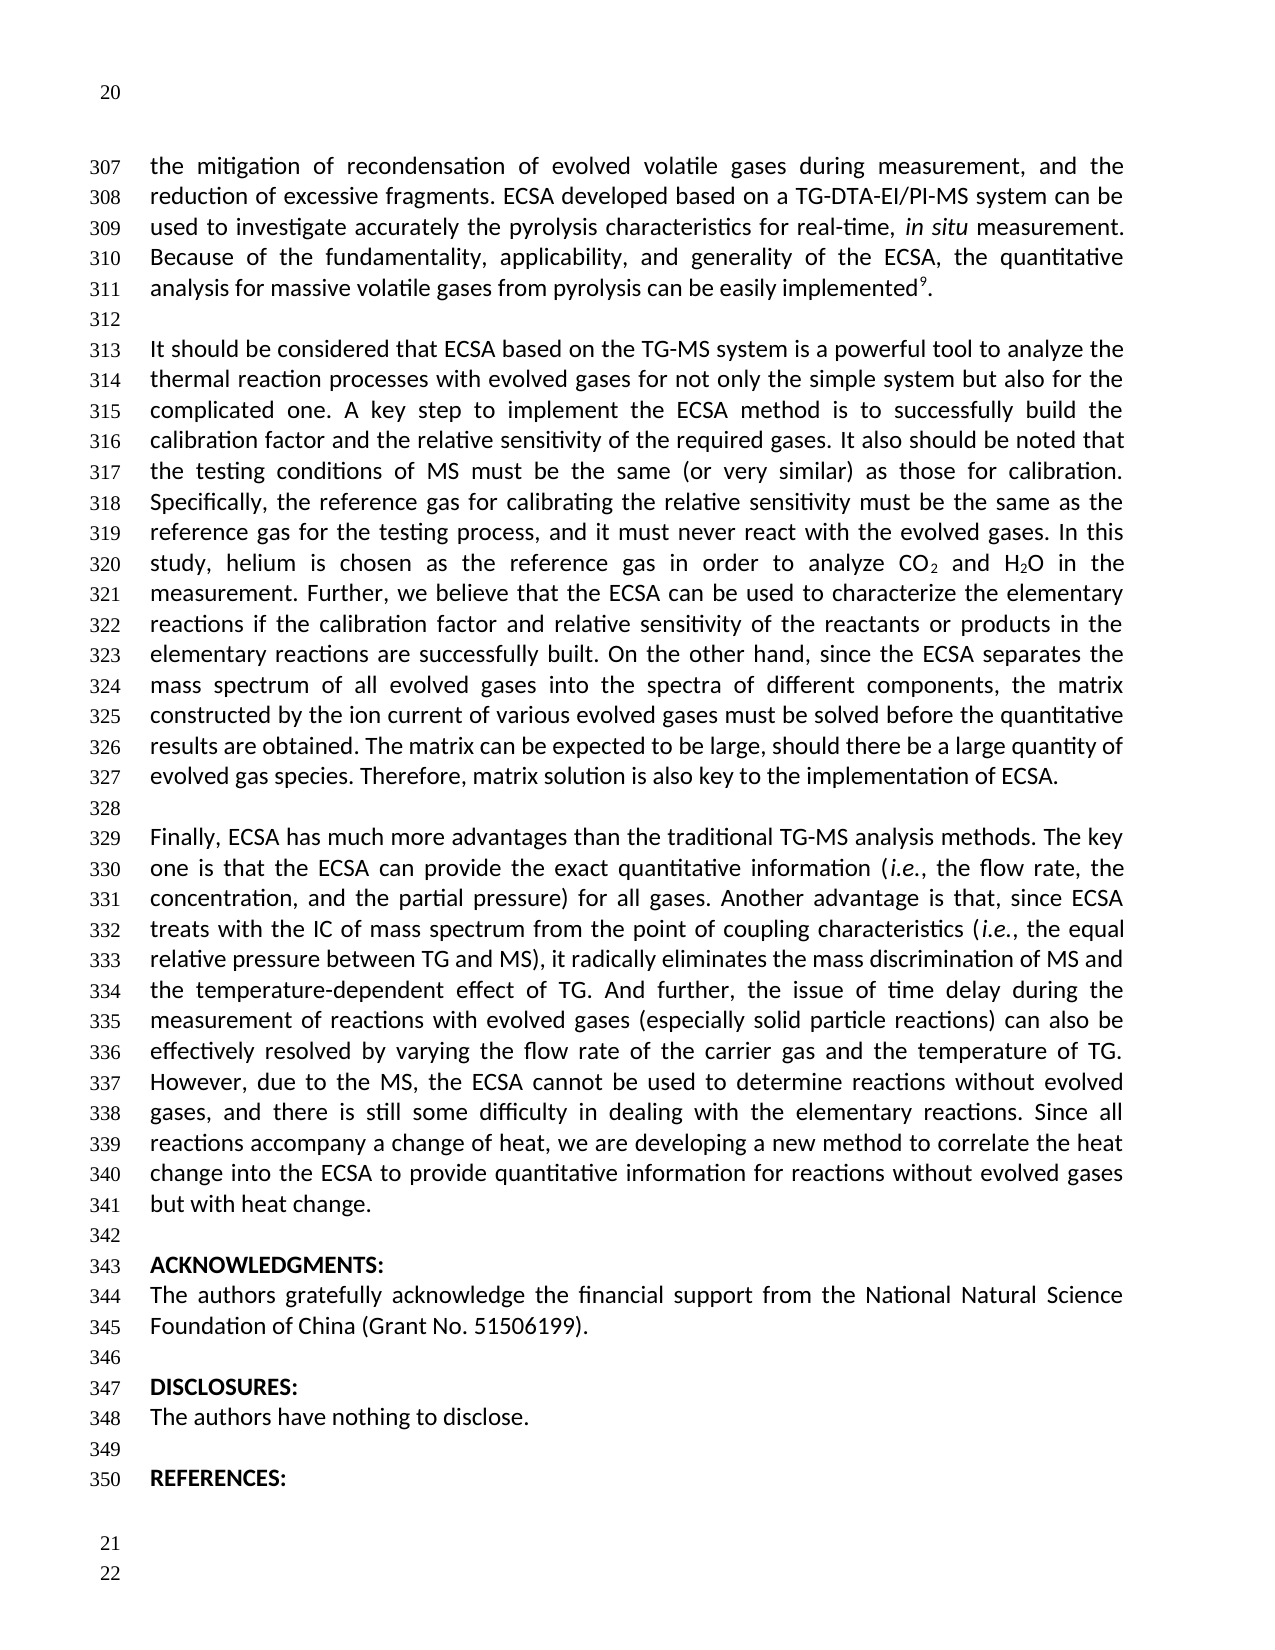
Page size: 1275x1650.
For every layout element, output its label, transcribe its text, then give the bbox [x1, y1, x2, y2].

text Finally, ECSA has much more advantages than the traditional TG-MS analysis methods. The key one is that the ECSA can provide the exact quantitative information (i.e., the flow rate, the concentration, and the partial pressure) for all gases. Another advantage is that, since ECSA treats with the IC of mass spectrum from the point of coupling characteristics (i.e., the equal relative pressure between TG and MS), it radically eliminates the mass discrimination of MS and the temperature-dependent effect of TG. And further, the issue of time delay during the measurement of reactions with evolved gases (especially solid particle reactions) can also be effectively resolved by varying the flow rate of the carrier gas and the temperature of TG. However, due to the MS, the ECSA cannot be used to determine reactions without evolved gases, and there is still some difficulty in dealing with the elementary reactions. Since all reactions accompany a change of heat, we are developing a new method to correlate the heat change into the ECSA to provide quantitative information for reactions without evolved gases but with heat change. [150, 821, 1125, 1218]
text It should be considered that ECSA based on the TG-MS system is a powerful tool to analyze the thermal reaction processes with evolved gases for not only the simple system but also for the complicated one. A key step to implement the ECSA method is to successfully build the calibration factor and the relative sensitivity of the required gases. It also should be noted that the testing conditions of MS must be the same (or very similar) as those for calibration. Specifically, the reference gas for calibrating the relative sensitivity must be the same as the reference gas for the testing process, and it must never react with the evolved gases. In this study, helium is chosen as the reference gas in order to analyze CO2 and H2O in the measurement. Further, we believe that the ECSA can be used to characterize the elementary reactions if the calibration factor and relative sensitivity of the reactants or products in the elementary reactions are successfully built. On the other hand, since the ECSA separates the mass spectrum of all evolved gases into the spectra of different components, the matrix constructed by the ion current of various evolved gases must be solved before the quantitative results are obtained. The matrix can be expected to be large, should there be a large quantity of evolved gas species. Therefore, matrix solution is also key to the implementation of ECSA. [150, 333, 1125, 791]
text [150, 150, 1125, 303]
text The authors have nothing to disclose. [150, 1401, 1125, 1432]
text The authors gratefully acknowledge the financial support from the National Natural Science Foundation of China (Grant No. 51506199). [150, 1279, 1125, 1340]
text REFERENCES: [150, 1462, 1125, 1493]
text ACKNOWLEDGMENTS: [150, 1249, 1125, 1279]
text DISCLOSURES: [150, 1371, 1125, 1401]
